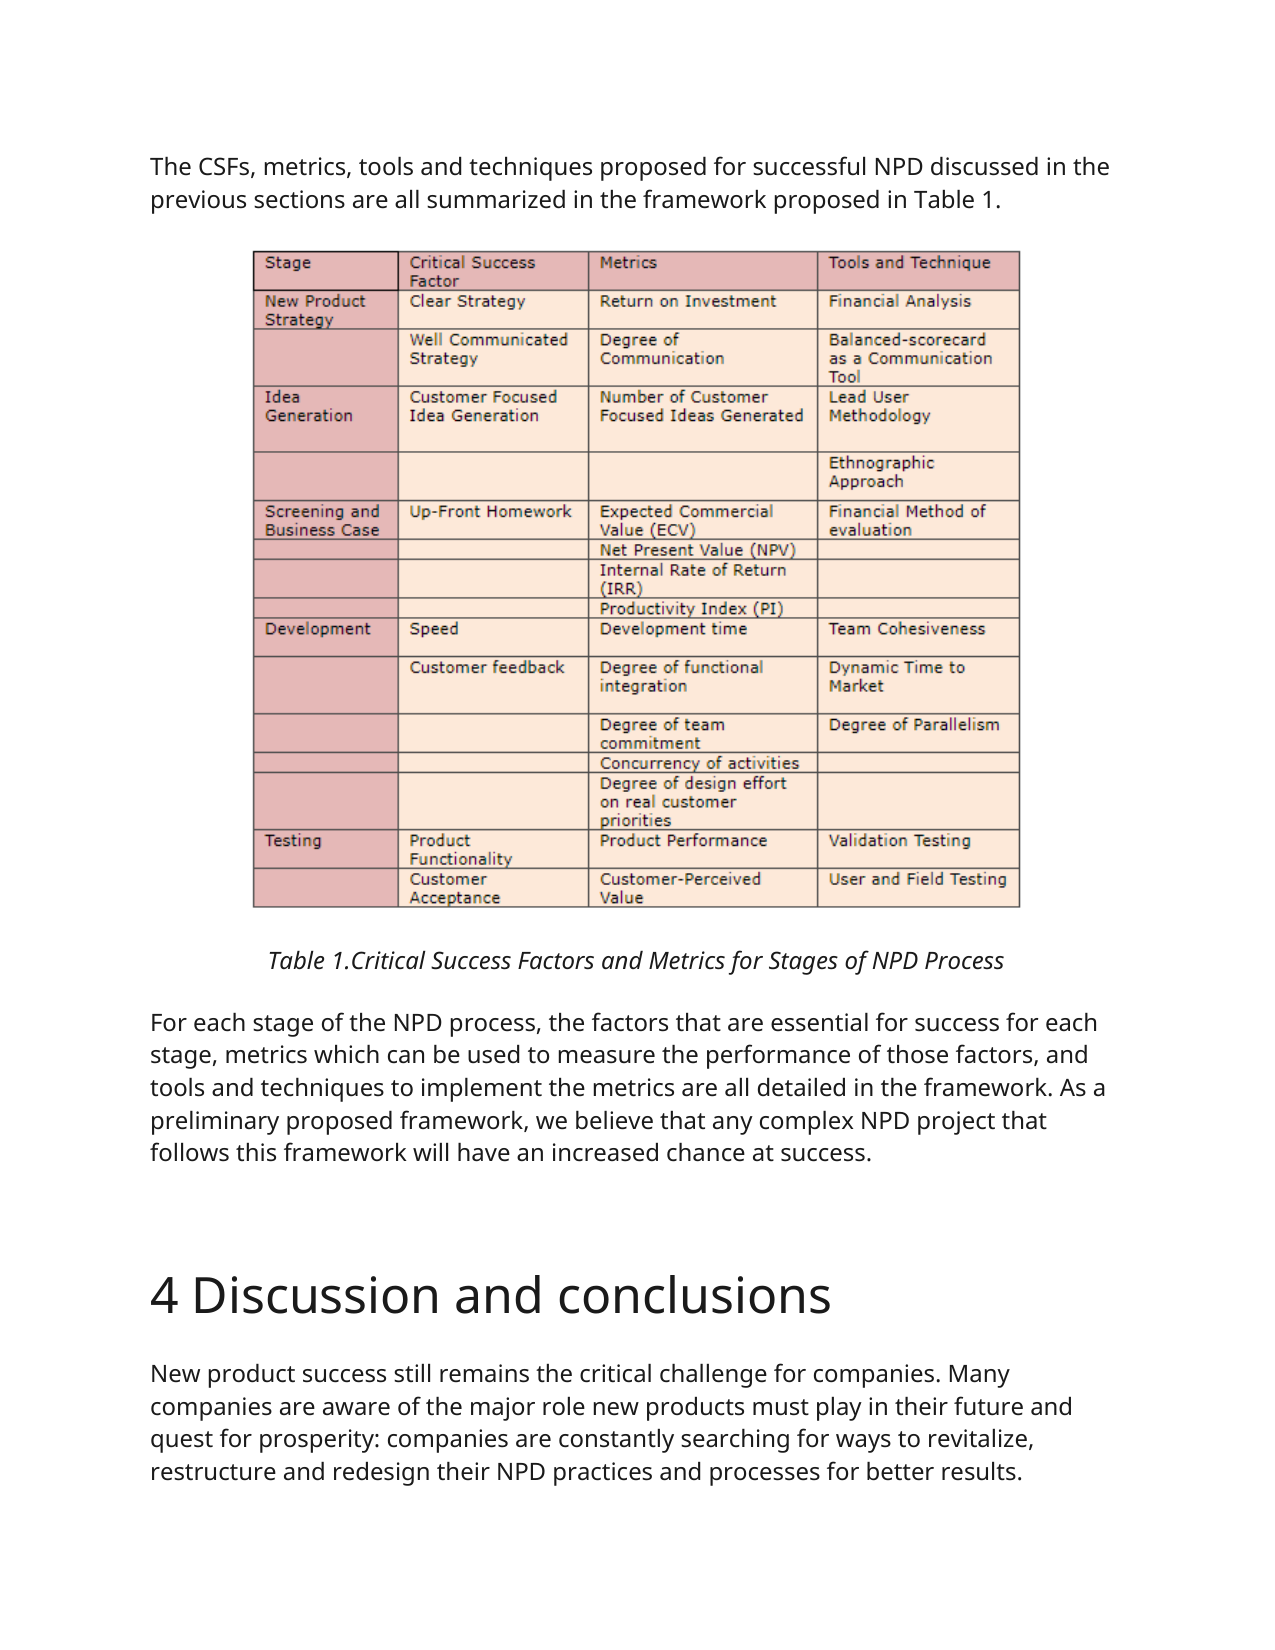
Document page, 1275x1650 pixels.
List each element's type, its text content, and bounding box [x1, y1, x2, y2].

text For each stage of the NPD process, the factors that are essential for success for each stage, metrics which can be used to measure the performance of those factors, and tools and techniques to implement the metrics are all detailed in the framework. As a preliminary proposed framework, we believe that any complex NPD project that follows this framework will have an increased chance at success. [150, 1006, 1125, 1169]
text Table 1.Critical Success Factors and Metrics for Stages of NPD Process [150, 944, 1125, 976]
picture [246, 244, 1029, 915]
text New product success still remains the critical challenge for companies. Many companies are aware of the major role new products must play in their future and quest for prosperity: companies are constantly searching for ways to revitalize, restructure and redesign their NPD practices and processes for better results. [150, 1357, 1125, 1487]
text 4 Discussion and conclusions [150, 1259, 1125, 1328]
text The CSFs, metrics, tools and techniques proposed for successful NPD discussed in the previous sections are all summarized in the framework proposed in Table 1. [150, 150, 1125, 215]
